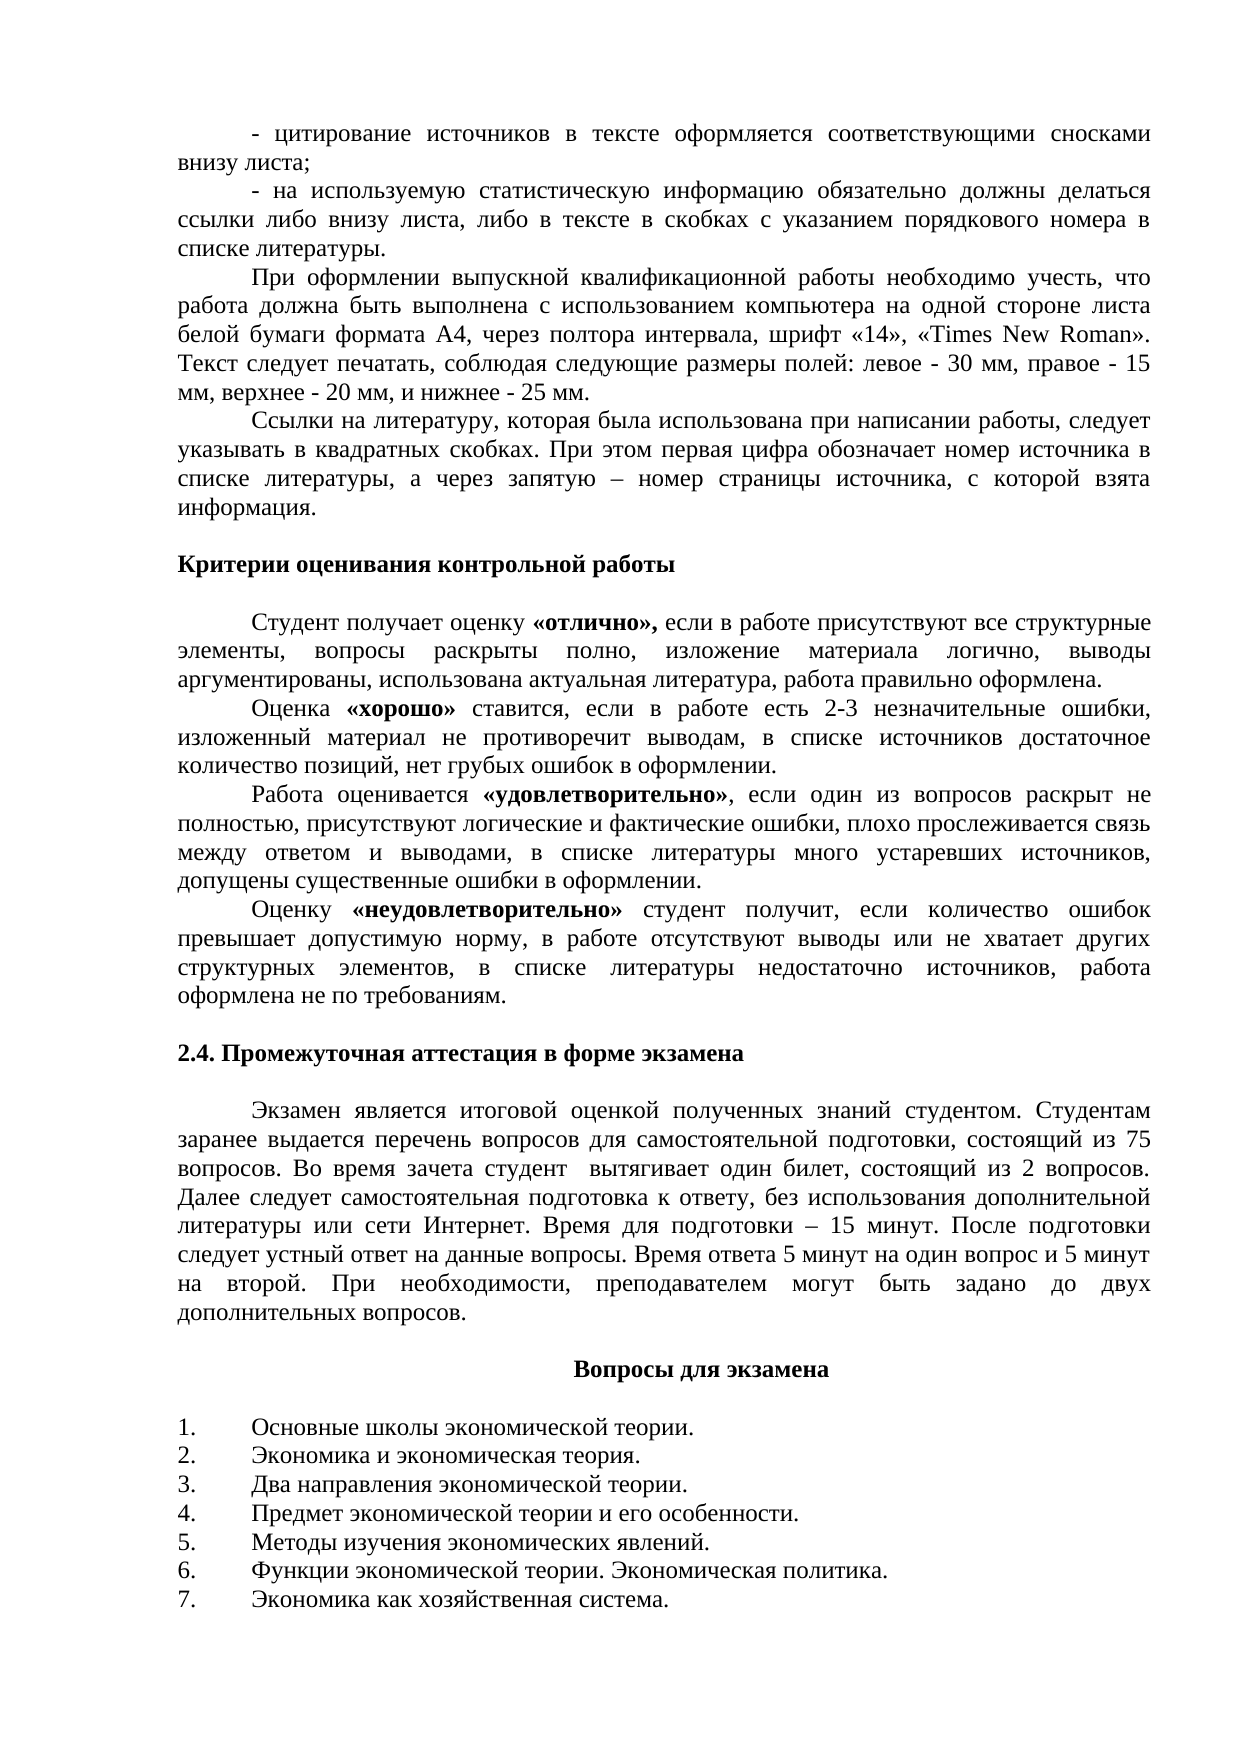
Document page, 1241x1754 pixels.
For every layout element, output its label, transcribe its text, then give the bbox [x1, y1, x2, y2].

text 5. Методы изучения экономических явлений. [177, 1527, 1152, 1556]
text Оценка «хорошо» ставится, если в работе есть 2-3 незначительные ошибки, изложенный материал не противоречит выводам, в списке источников достаточное количество позиций, нет грубых ошибок в оформлении. [177, 693, 1152, 779]
text 3. Два направления экономической теории. [177, 1469, 1152, 1498]
text 2. Экономика и экономическая теория. [177, 1441, 1152, 1469]
text 2.4. Промежуточная аттестация в форме экзамена [177, 1038, 1152, 1067]
text 7. Экономика как хозяйственная система. [177, 1584, 1152, 1613]
text - на используемую статистическую информацию обязательно должны делаться ссылки либо внизу листа, либо в тексте в скобках с указанием порядкового номера в списке литературы. [177, 176, 1152, 262]
text 1. Основные школы экономической теории. [177, 1412, 1152, 1441]
text 4. Предмет экономической теории и его особенности. [177, 1498, 1152, 1527]
text Ссылки на литературу, которая была использована при написании работы, следует указывать в квадратных скобках. При этом первая цифра обозначает номер источника в списке литературы, а через запятую – номер страницы источника, с которой взята информация. [177, 406, 1152, 521]
text Оценку «неудовлетворительно» студент получит, если количество ошибок превышает допустимую норму, в работе отсутствуют выводы или не хватает других структурных элементов, в списке литературы недостаточно источников, работа оформлена не по требованиям. [177, 894, 1152, 1009]
text Работа оценивается «удовлетворительно», если один из вопросов раскрыт не полностью, присутствуют логические и фактические ошибки, плохо прослеживается связь между ответом и выводами, в списке литературы много устаревших источников, допущены существенные ошибки в оформлении. [177, 779, 1152, 894]
text Критерии оценивания контрольной работы [177, 549, 1152, 578]
text Студент получает оценку «отлично», если в работе присутствуют все структурные элементы, вопросы раскрыты полно, изложение материала логично, выводы аргументированы, использована актуальная литература, работа правильно оформлена. [177, 607, 1152, 693]
text Экзамен является итоговой оценкой полученных знаний студентом. Студентам заранее выдается перечень вопросов для самостоятельной подготовки, состоящий из 75 вопросов. Во время зачета студент вытягивает один билет, состоящий из 2 вопросов. Далее следует самостоятельная подготовка к ответу, без использования дополнительной литературы или сети Интернет. Время для подготовки – 15 минут. После подготовки следует устный ответ на данные вопросы. Время ответа 5 минут на один вопрос и 5 минут на второй. При необходимости, преподавателем могут быть задано до двух дополнительных вопросов. [177, 1096, 1152, 1326]
text Вопросы для экзамена [177, 1354, 1152, 1383]
text 6. Функции экономической теории. Экономическая политика. [177, 1556, 1152, 1584]
text При оформлении выпускной квалификационной работы необходимо учесть, что работа должна быть выполнена с использованием компьютера на одной стороне листа белой бумаги формата А4, через полтора интервала, шрифт «14», «Times New Roman». Текст следует печатать, соблюдая следующие размеры полей: левое - 30 мм, правое - 15 мм, верхнее - 20 мм, и нижнее - 25 мм. [177, 262, 1152, 406]
text - цитирование источников в тексте оформляется соответствующими сносками внизу листа; [177, 118, 1152, 176]
